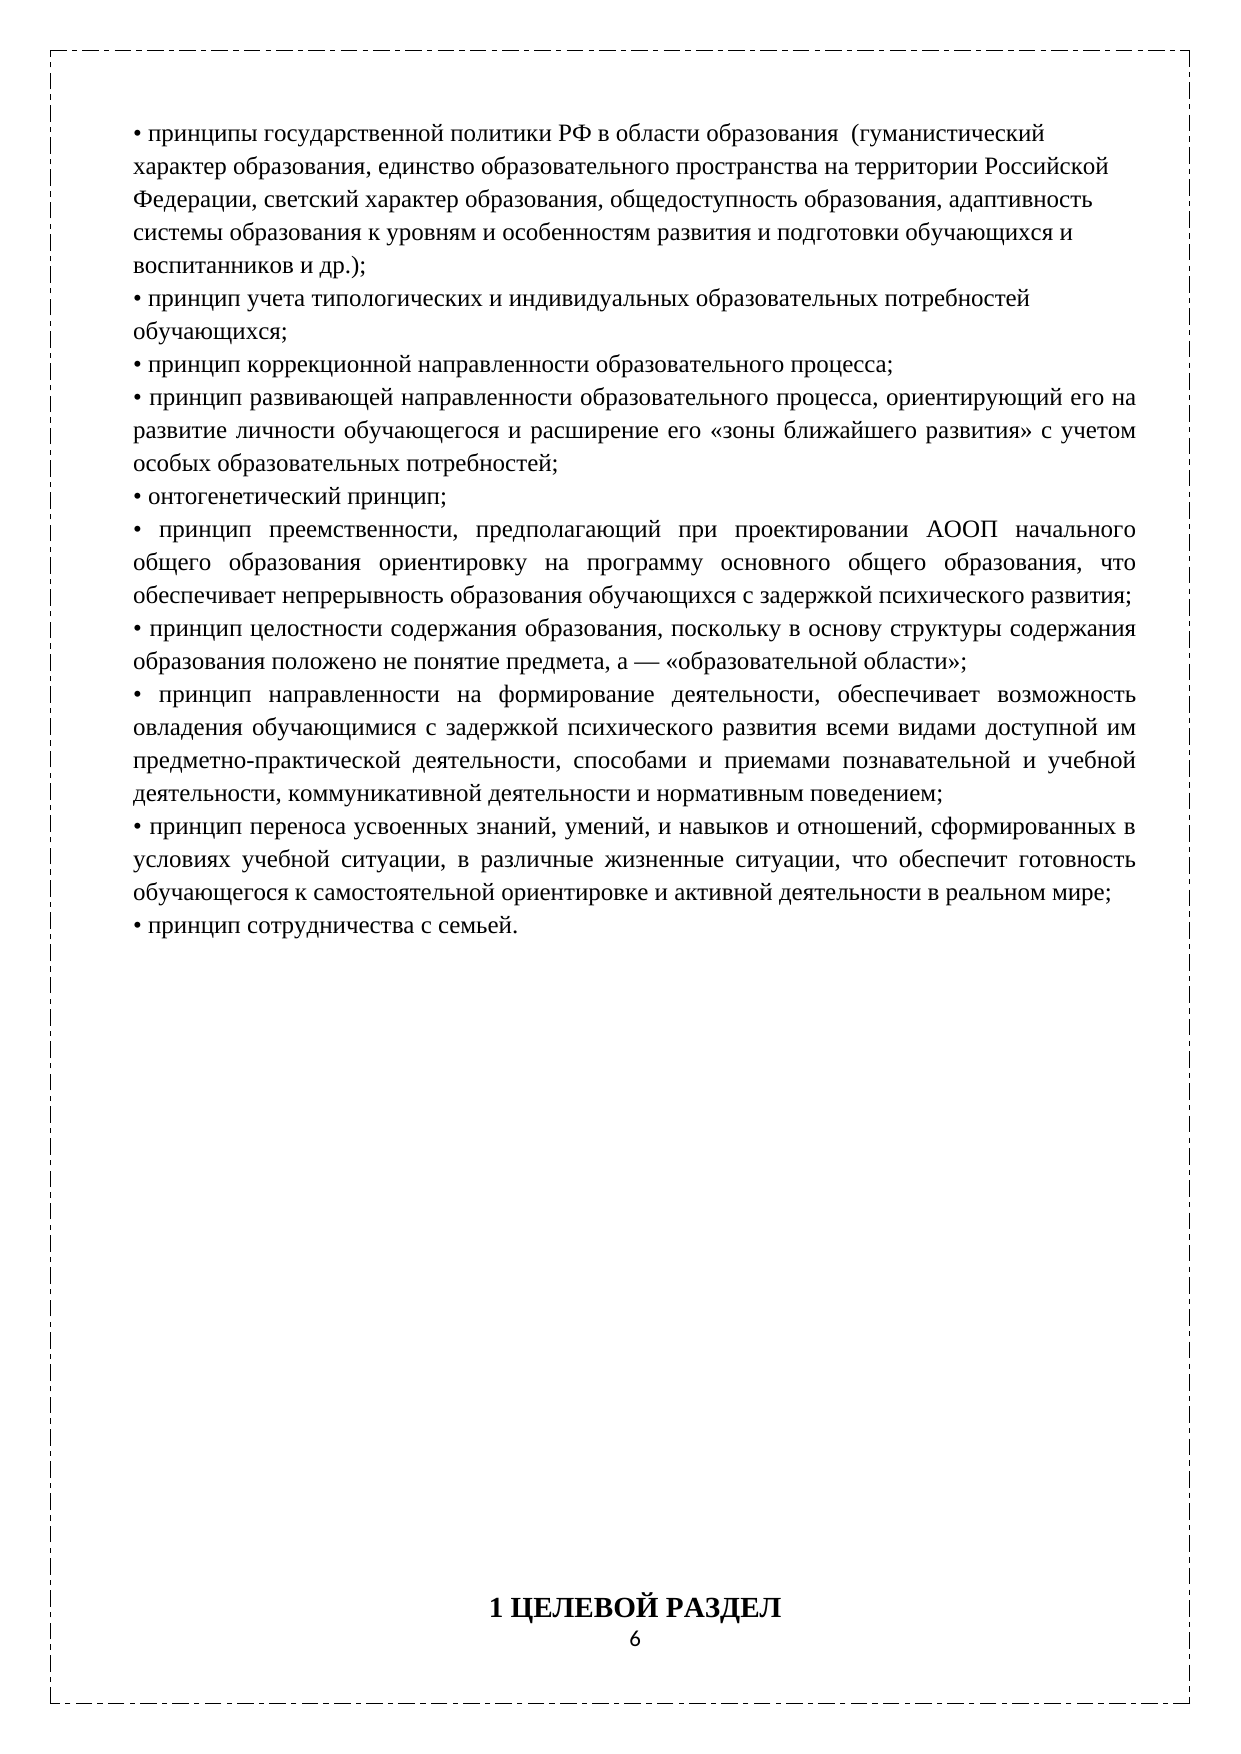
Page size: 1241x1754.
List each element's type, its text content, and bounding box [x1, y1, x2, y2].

text • принципы государственной политики РФ в области образования (гуманистический характер образования, единство образовательного пространства на территории Российской Федерации, светский характер образования, общедоступность образования, адаптивность системы образования к уровням и особенностям развития и подготовки обучающихся и воспитанников и др.); [133, 118, 1137, 279]
text • принцип переноса усвоенных знаний, умений, и навыков и отношений, сформированных в условиях учебной ситуации, в различные жизненные ситуации, что обеспечит готовность обучающегося к самостоятельной ориентировке и активной деятельности в реальном мире; [133, 811, 1137, 906]
text • принцип учета типологических и индивидуальных образовательных потребностей обучающихся; [133, 283, 1137, 345]
text • принцип сотрудничества с семьей. [133, 911, 1137, 939]
text • принцип преемственности, предполагающий при проектировании АООП начального общего образования ориентировку на программу основного общего образования, что обеспечивает непрерывность образования обучающихся с задержкой психического развития; [133, 514, 1137, 609]
text • принцип целостности содержания образования, поскольку в основу структуры содержания образования положено не понятие предмета, а ― «образовательной области»; [133, 613, 1137, 675]
text • принцип направленности на формирование деятельности, обеспечивает возможность овладения обучающимися с задержкой психического развития всеми видами доступной им предметно-практической деятельности, способами и приемами познавательной и учебной деятельности, коммуникативной деятельности и нормативным поведением; [133, 679, 1137, 807]
text • онтогенетический принцип; [133, 481, 1137, 510]
text • принцип развивающей направленности образовательного процесса, ориентирующий его на развитие личности обучающегося и расширение его «зоны ближайшего развития» с учетом особых образовательных потребностей; [133, 382, 1137, 477]
text 1 ЦЕЛЕВОЙ РАЗДЕЛ [133, 1590, 1137, 1624]
text • принцип коррекционной направленности образовательного процесса; [133, 349, 1137, 378]
